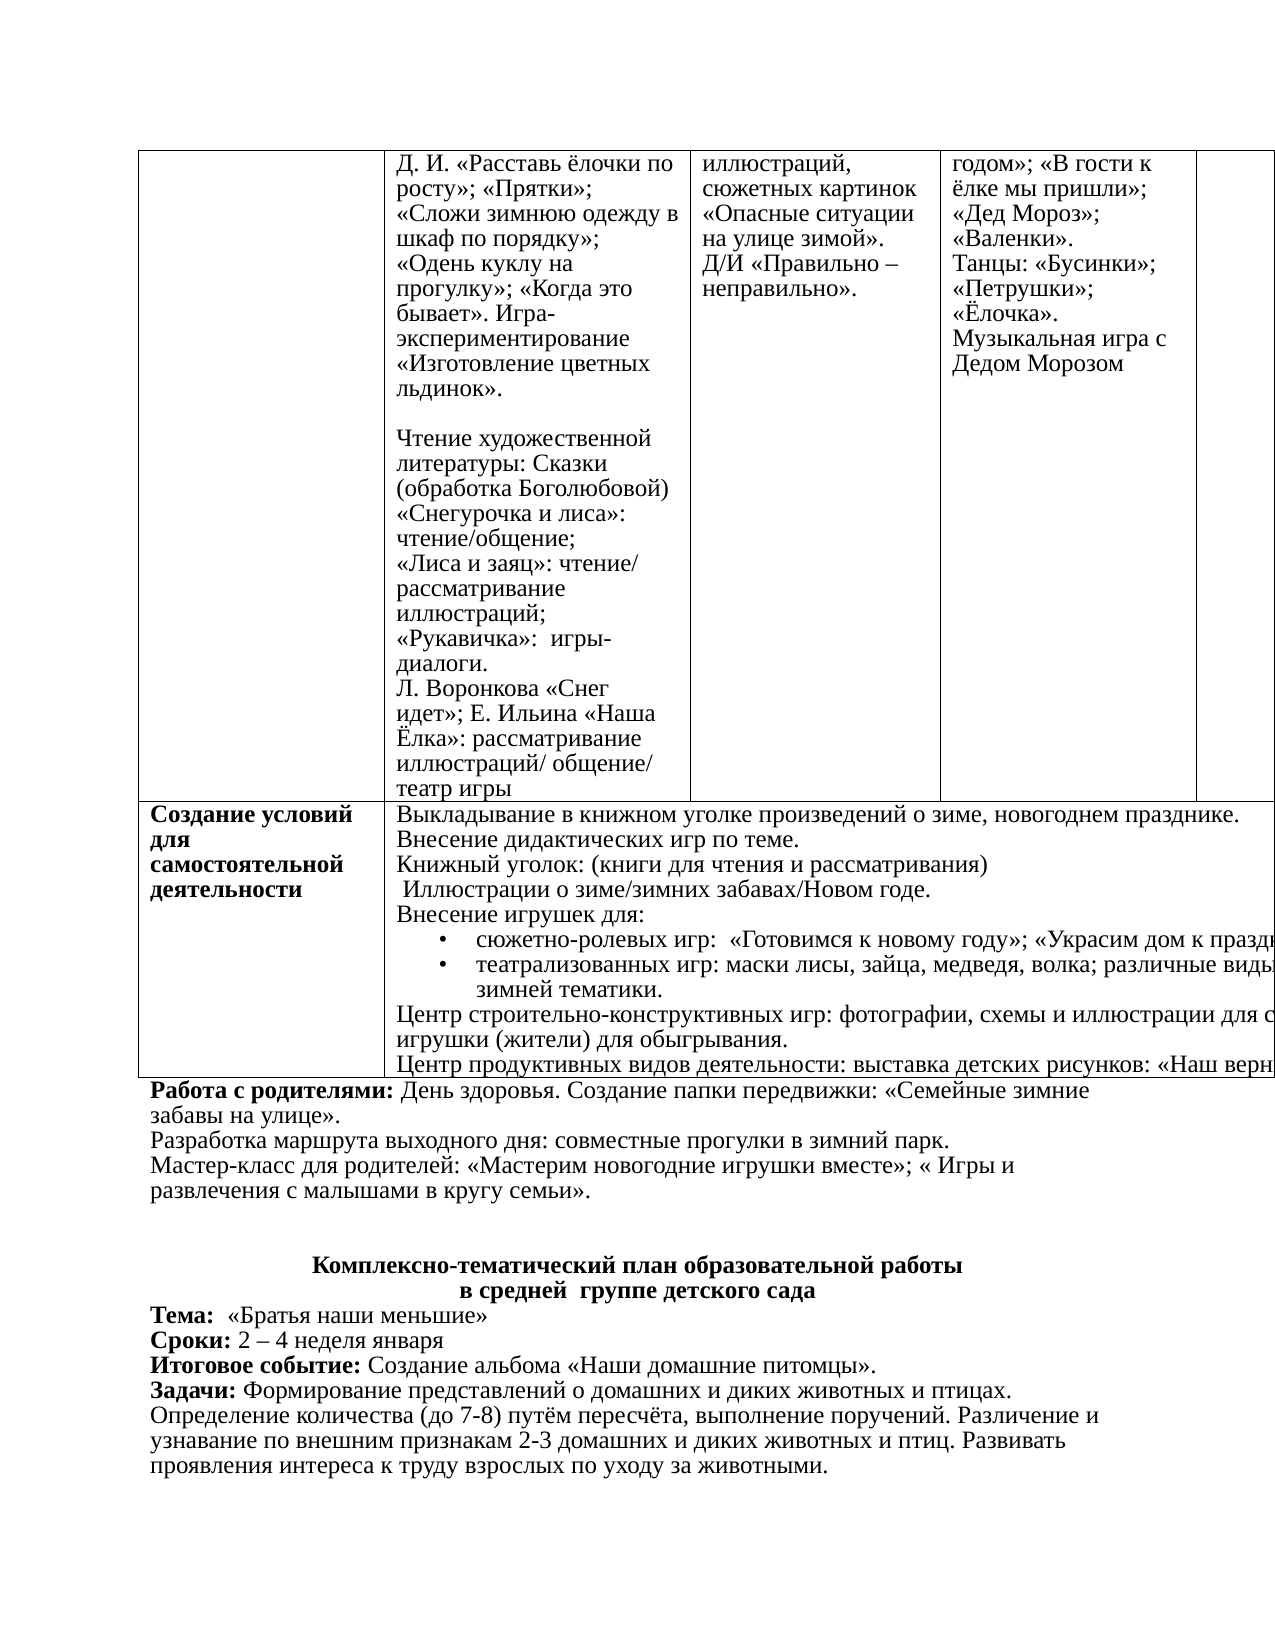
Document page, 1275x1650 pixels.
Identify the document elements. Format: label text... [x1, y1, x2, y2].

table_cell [385, 151, 690, 801]
table_cell Создание условий для самостоятельной деятельности [139, 802, 384, 1077]
text Разработка маршрута выходного дня: совместные прогулки в зимний парк. [150, 1128, 1125, 1153]
table_cell Выкладывание в книжном уголке произведений о зиме, новогоднем празднике. Внесение дидактических игр по теме. Книжный уголок: (книги для чтения и рассматривания) Иллюстрации о зиме/зимних забавах/Новом годе. Внесение игрушек для: сюжетно-ролевых игр: «Готовимся к новому году»; «Украсим дом к празднику»; театрализованных игр: маски лисы, зайца, медведя, волка; различные виды театров для обыгрывания сказок зимней тематики. Центр строительно-конструктивных игр: фотографии, схемы и иллюстрации для строительства сказочных домов, игрушки (жители) для обыгрывания. Центр продуктивных видов деятельности: выставка детских рисунков: «Наш вернисаж»; набор «Юный скульптор». [385, 802, 1274, 1077]
text Итоговое событие: Создание альбома «Наши домашние питомцы». [150, 1353, 1125, 1378]
text Сроки: 2 – 4 неделя января [150, 1328, 1125, 1353]
text в средней группе детского сада [150, 1278, 1125, 1303]
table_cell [1197, 151, 1274, 801]
text Тема: «Братья наши меньшие» [150, 1303, 1125, 1328]
text Задачи: Формирование представлений о домашних и диких животных и птицах. Определение количества (до 7-8) путём пересчёта, выполнение поручений. Различение и узнавание по внешним признакам 2-3 домашних и диких животных и птиц. Развивать проявления интереса к труду взрослых по уходу за животными. [150, 1378, 1125, 1478]
text Работа с родителями: День здоровья. Создание папки передвижки: «Семейные зимние забавы на улице». [150, 1078, 1125, 1128]
text Мастер-класс для родителей: «Мастерим новогодние игрушки вместе»; « Игры и развлечения с малышами в кругу семьи». [150, 1153, 1125, 1203]
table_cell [691, 151, 940, 801]
text Комплексно-тематический план образовательной работы [150, 1253, 1125, 1278]
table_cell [941, 151, 1196, 801]
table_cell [139, 151, 384, 801]
